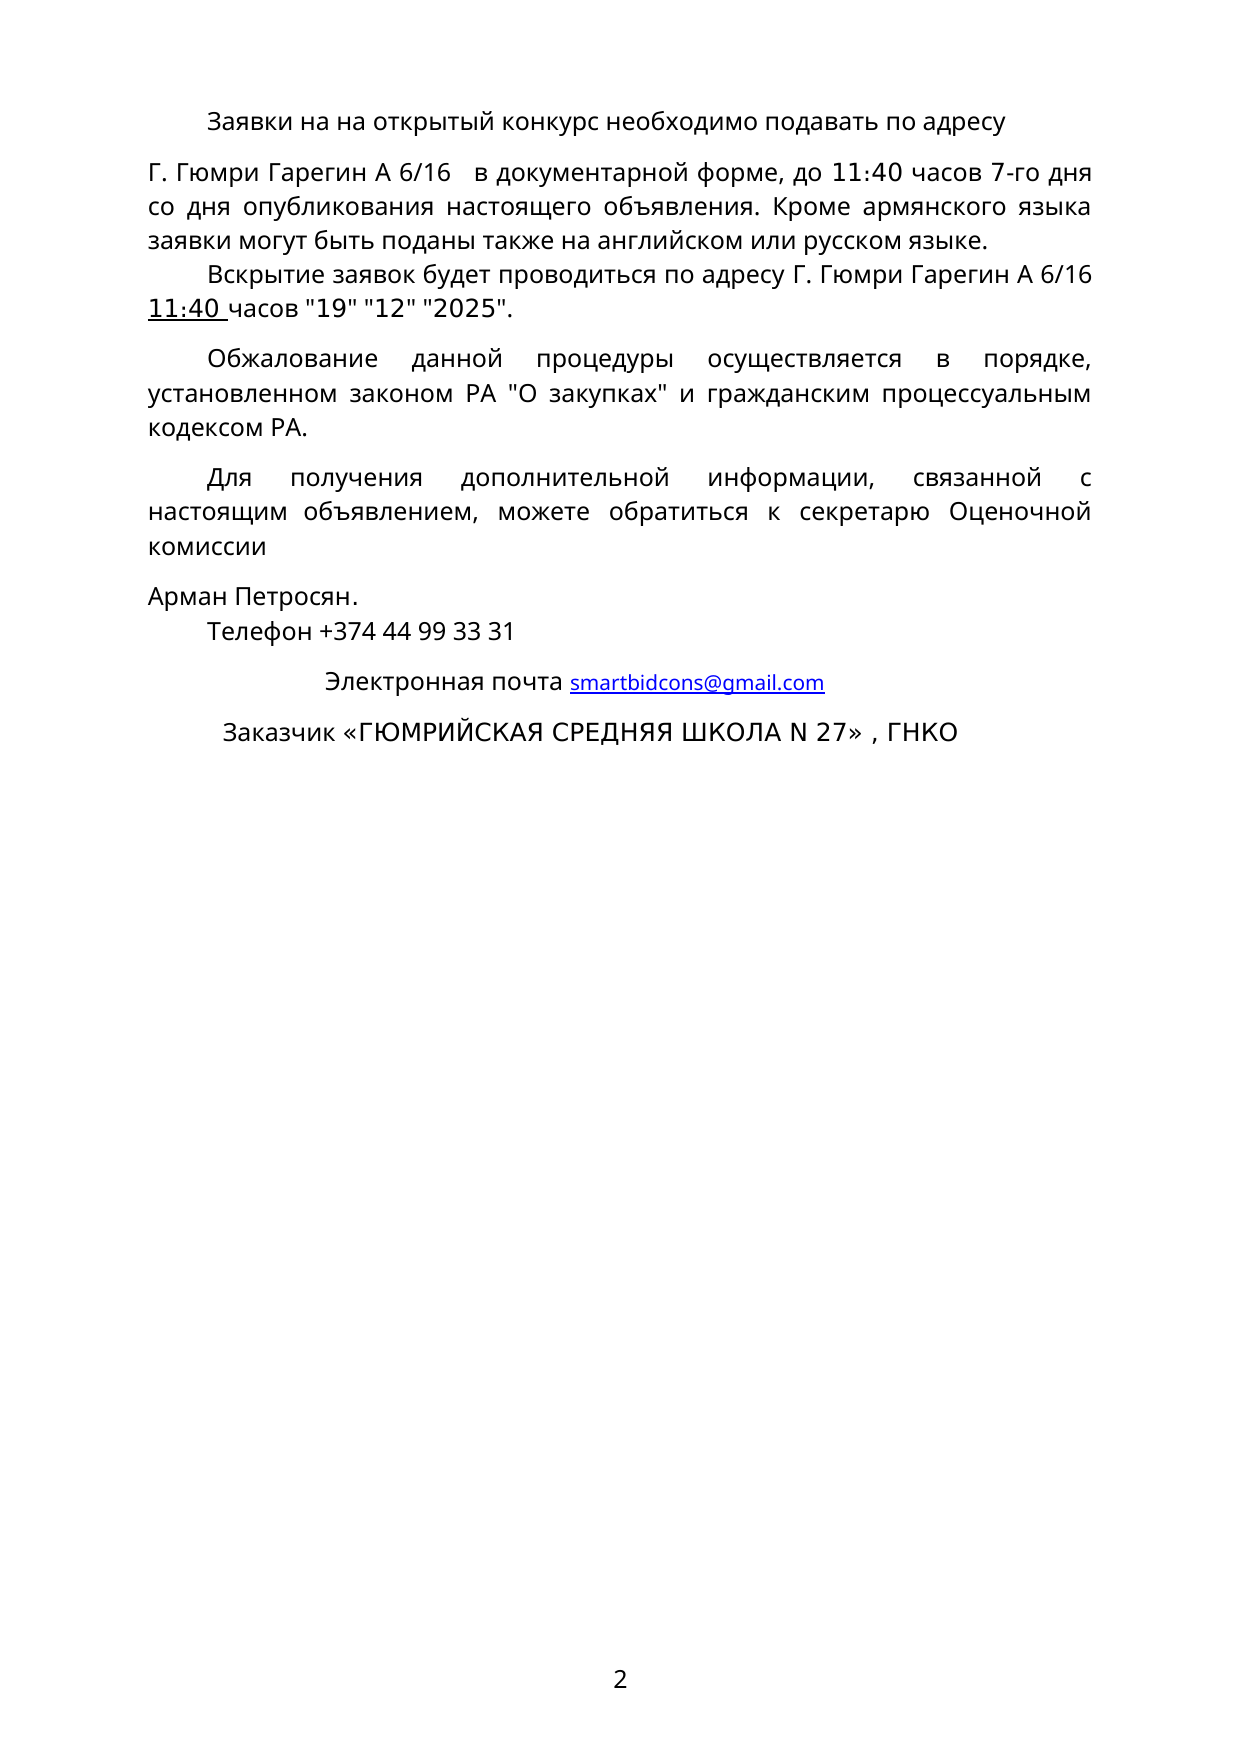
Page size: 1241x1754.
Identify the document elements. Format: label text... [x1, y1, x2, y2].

text Арман Петросян․ [148, 579, 1092, 613]
text Телефон +374 44 99 33 31 [148, 613, 1092, 647]
text Электронная почта smartbidcons@gmail.com [325, 664, 1092, 698]
text Вскрытие заявок будет проводиться по адресу Г. Гюмри Гарегин А 6/16 11։40 часов "19" "12" "2025". [148, 256, 1092, 324]
text Обжалование данной процедуры осуществляется в порядке, установленном законом РА "О закупках" и гражданским процессуальным кодексом РА. [148, 341, 1092, 443]
text Заказчик «ГЮМРИЙСКАЯ СРЕДНЯЯ ШКОЛА N 27» , ГНКО [148, 714, 1092, 749]
text Заявки на на открытый конкурс необходимо подавать по адресу [148, 103, 1092, 137]
text Г. Гюмри Гарегин А 6/16 в документарной форме, до 11։40 часов 7-го дня со дня опубликования настоящего объявления. Кроме армянского языка заявки могут быть поданы также на английском или русском языке. [148, 154, 1092, 256]
text Для получения дополнительной информации, связанной с настоящим объявлением, можете обратиться к секретарю Оценочной комиссии [148, 460, 1092, 562]
